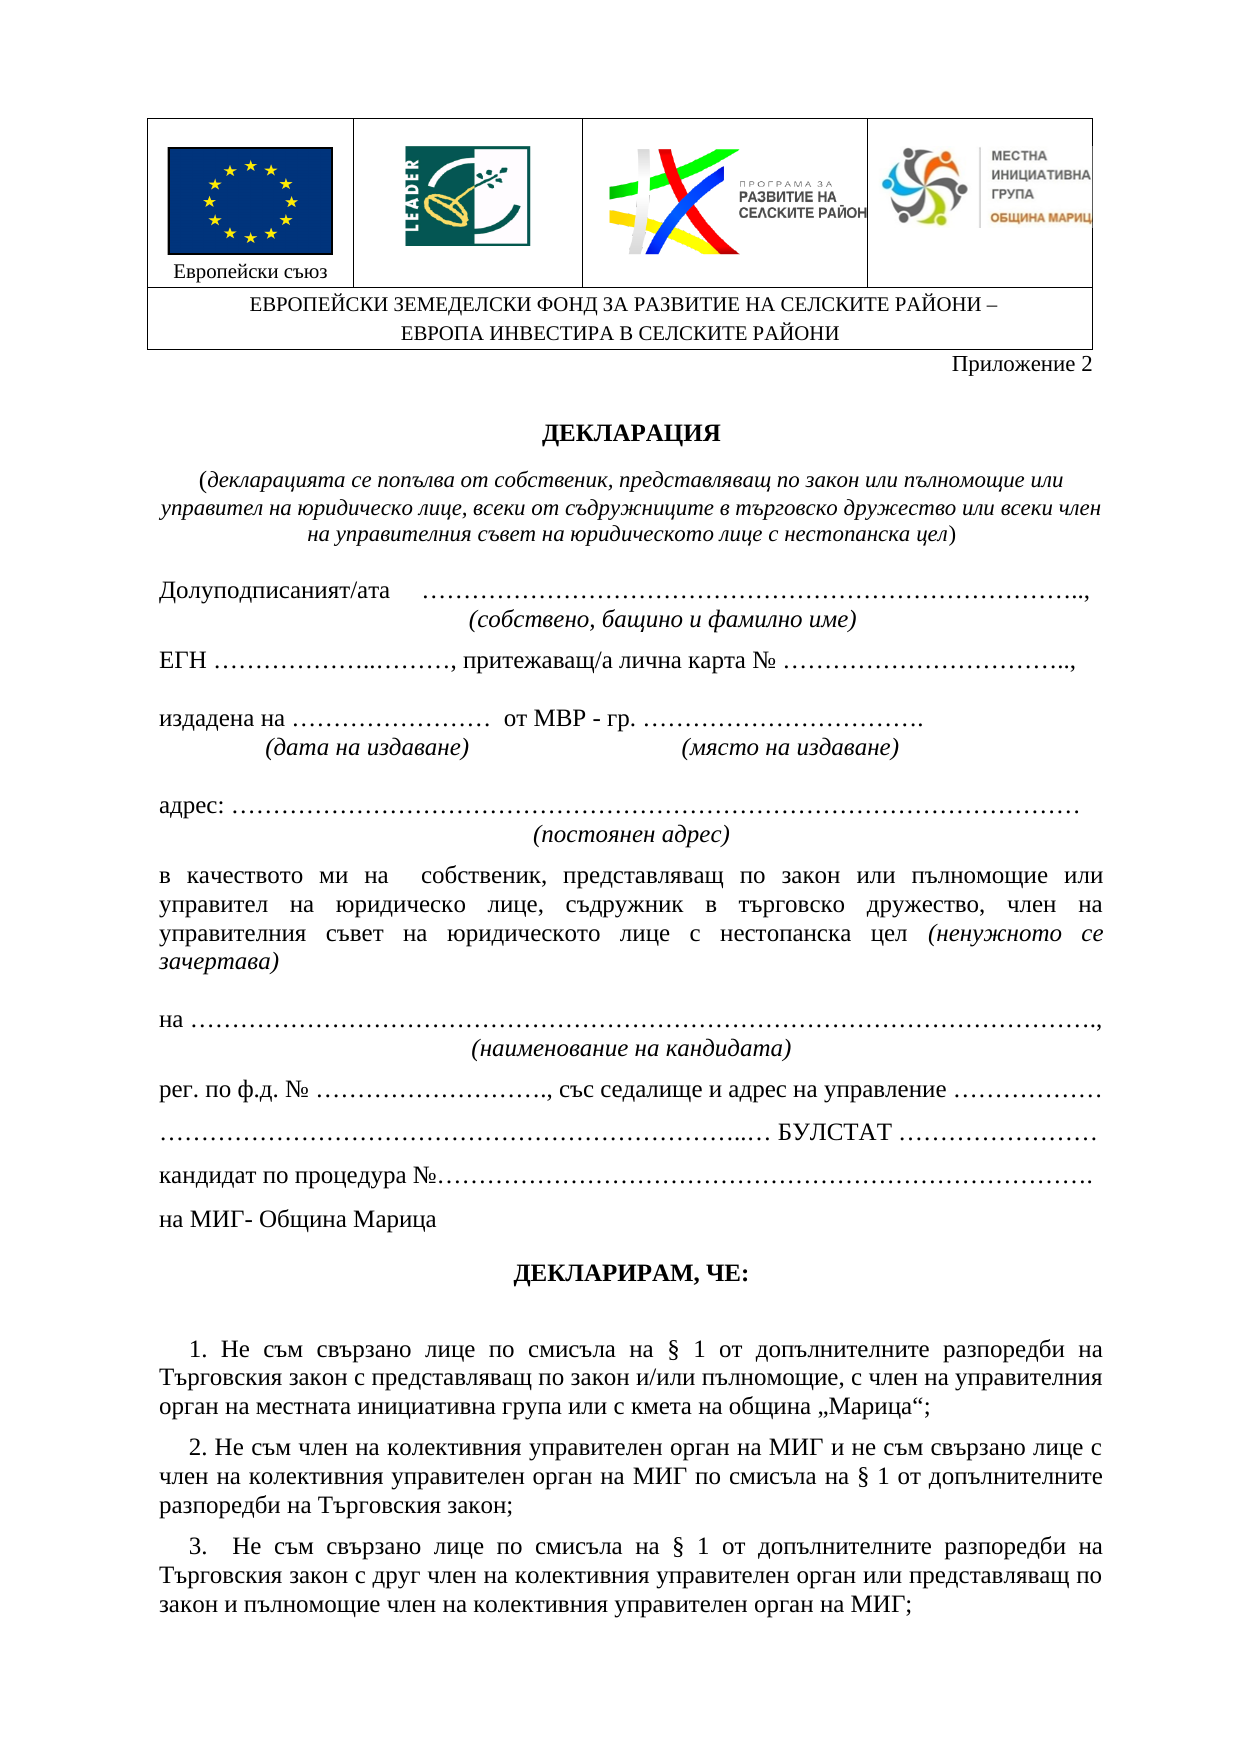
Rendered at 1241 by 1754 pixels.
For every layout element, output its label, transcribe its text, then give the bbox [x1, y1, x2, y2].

picture [593, 140, 868, 262]
picture [878, 146, 1093, 228]
text Приложение 2 [148, 350, 1093, 376]
picture [405, 146, 531, 246]
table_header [148, 401, 1115, 1630]
table_header Европейски съюз [148, 119, 353, 287]
table_cell ЕВРОПЕЙСКИ ЗЕМЕДЕЛСКИ ФОНД ЗА РАЗВИТИЕ НА СЕЛСКИТЕ РАЙОНИ – ЕВРОПА ИНВЕСТИРА В СЕЛСКИТЕ РАЙОНИ [148, 288, 1092, 349]
table_header [583, 119, 867, 287]
table_header [868, 119, 1092, 287]
table_header [354, 119, 582, 287]
